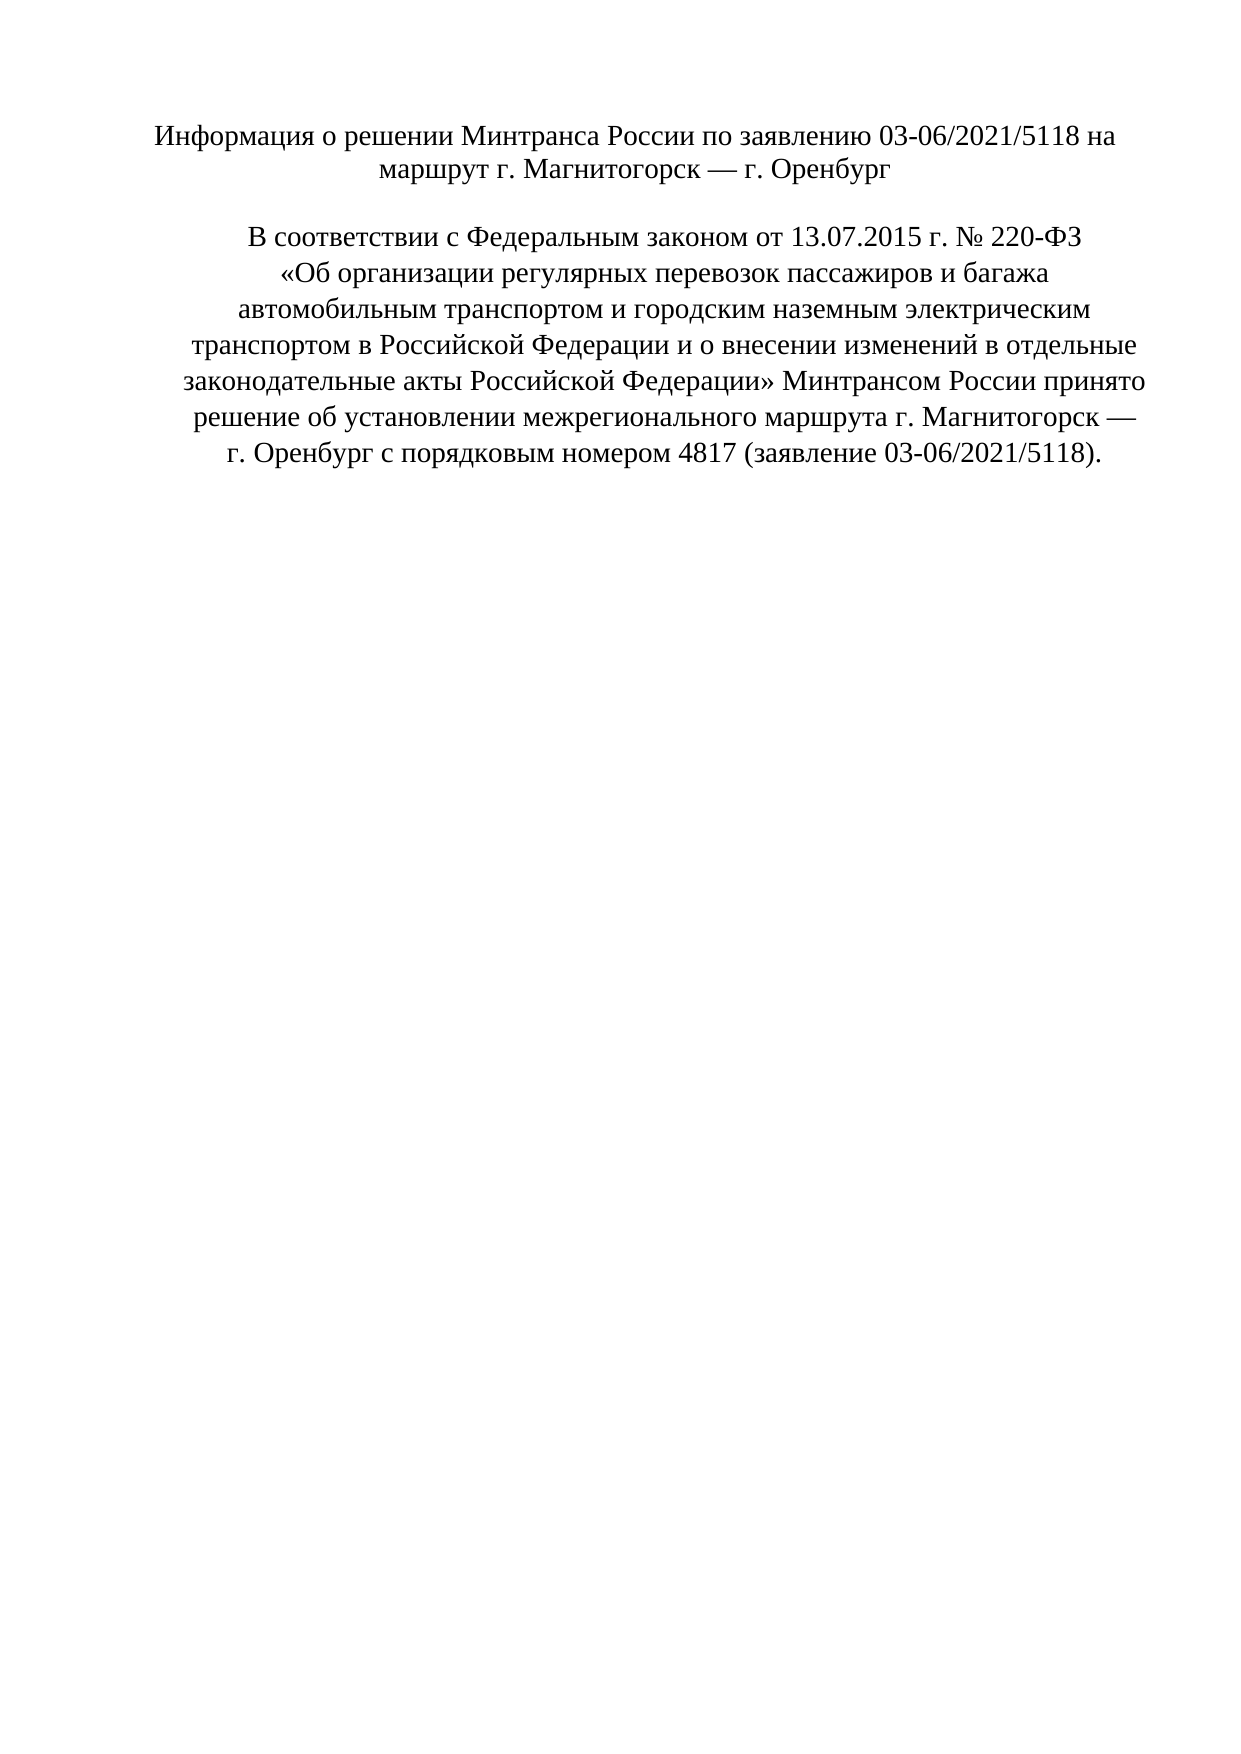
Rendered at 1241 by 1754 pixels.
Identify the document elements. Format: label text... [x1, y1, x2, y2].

text В соответствии с Федеральным законом от 13.07.2015 г. № 220-ФЗ «Об организации регулярных перевозок пассажиров и багажа автомобильным транспортом и городским наземным электрическим транспортом в Российской Федерации и о внесении изменений в отдельные законодательные акты Российской Федерации» Минтрансом России принято решение об установлении межрегионального маршрута г. Магнитогорск — г. Оренбург с порядковым номером 4817 (заявление 03-06/2021/5118). [177, 219, 1152, 469]
text Информация о решении Минтранса России по заявлению 03-06/2021/5118 на маршрут г. Магнитогорск — г. Оренбург [118, 118, 1152, 185]
